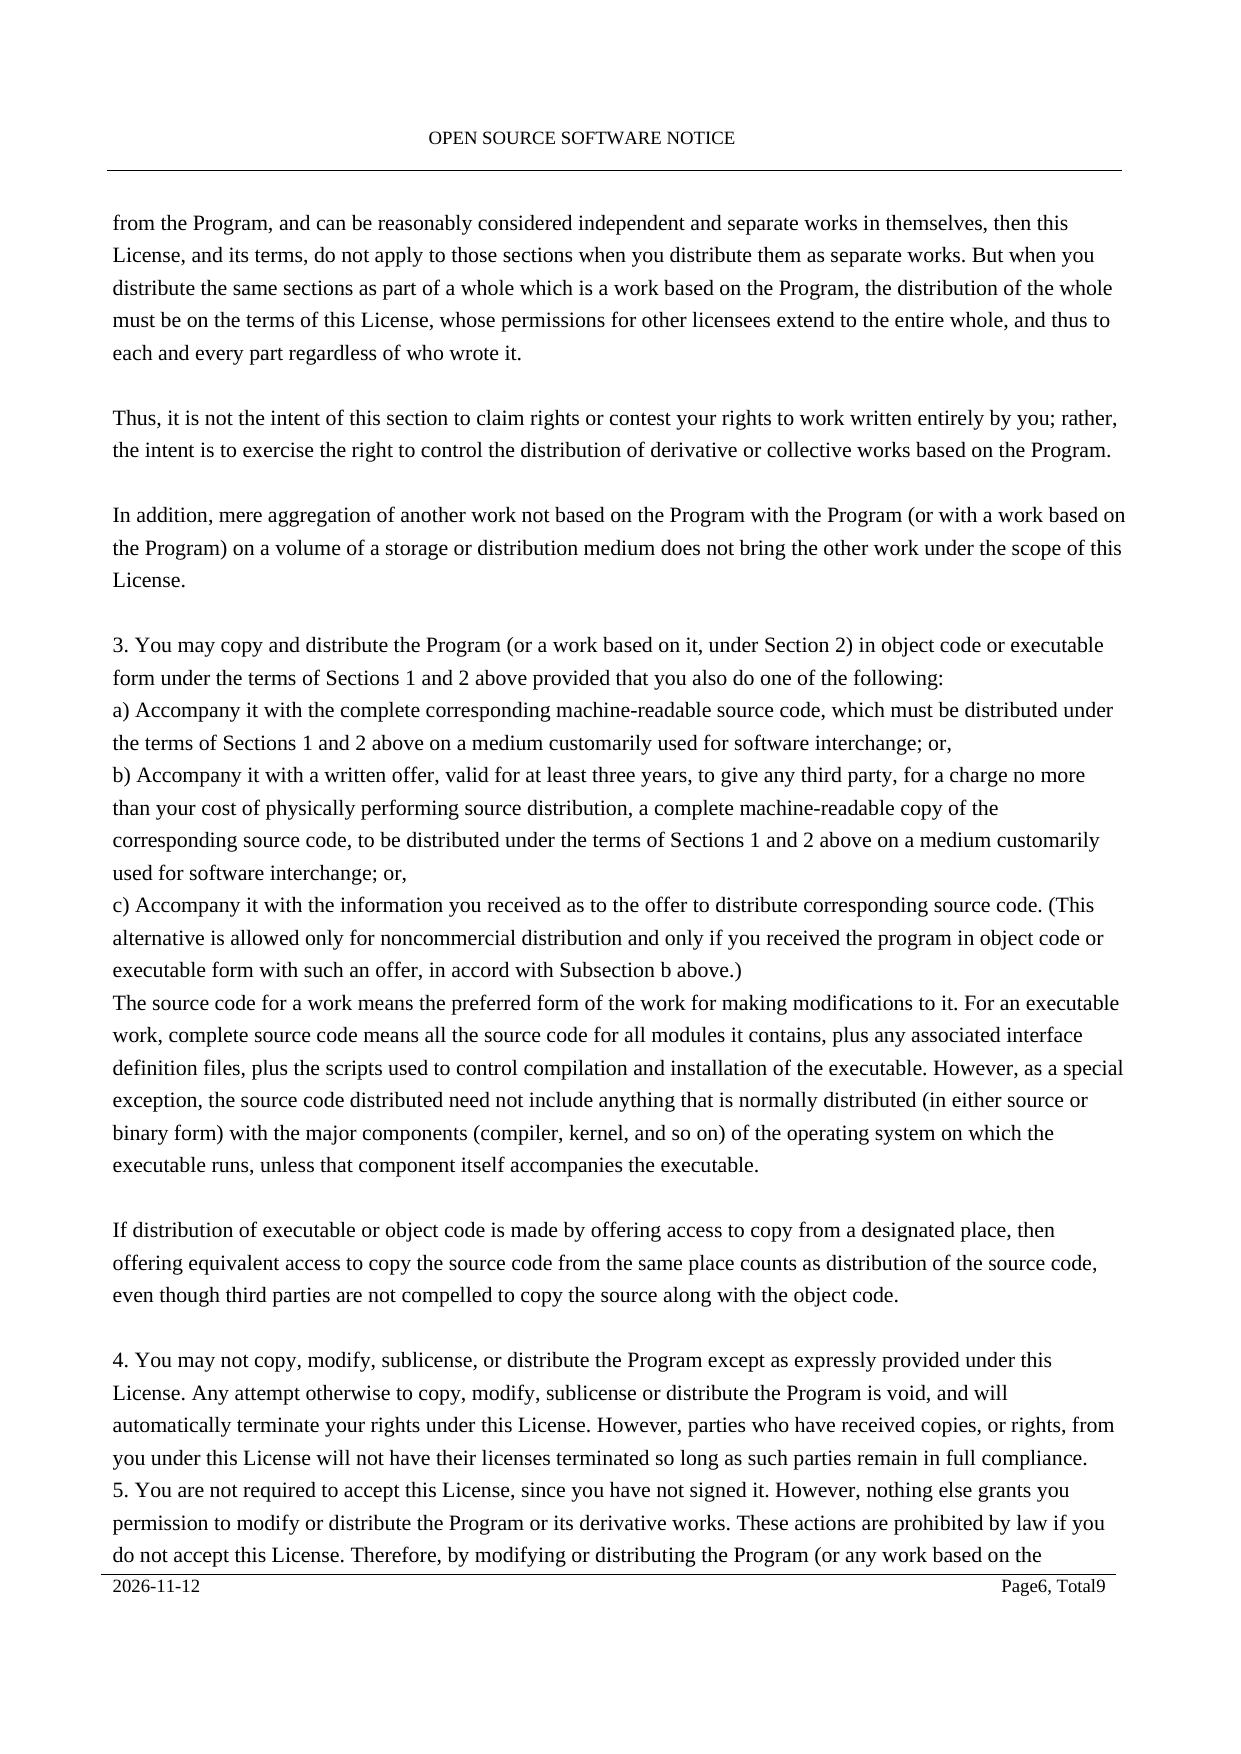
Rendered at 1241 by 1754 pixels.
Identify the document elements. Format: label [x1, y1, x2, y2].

text [112, 206, 1128, 1571]
